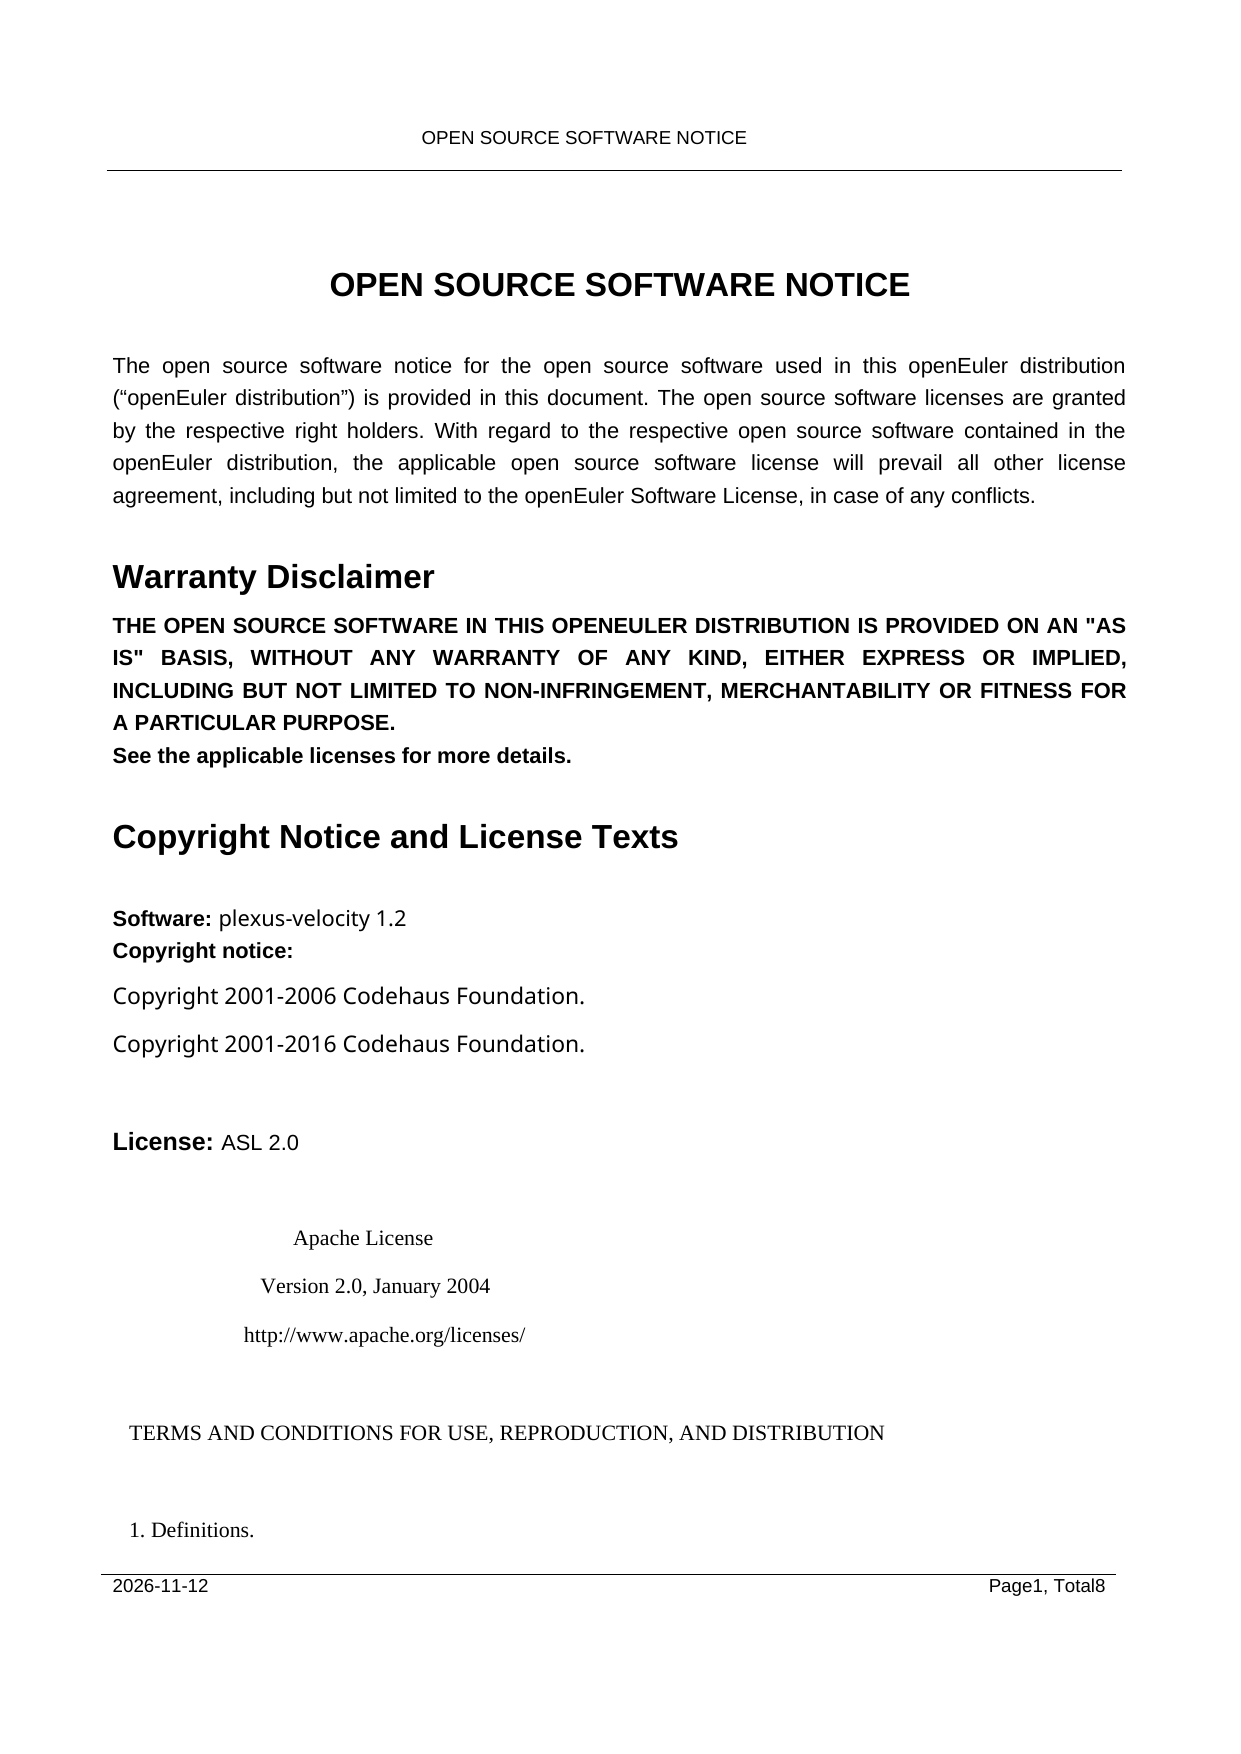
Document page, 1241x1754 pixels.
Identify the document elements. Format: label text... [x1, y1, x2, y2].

text Software: plexus-velocity 1.2 [112, 901, 1128, 934]
text Warranty Disclaimer [112, 544, 1128, 609]
text THE OPEN SOURCE SOFTWARE IN THIS OPENEULER DISTRIBUTION IS PROVIDED ON AN "AS IS" BASIS, WITHOUT ANY WARRANTY OF ANY KIND, EITHER EXPRESS OR IMPLIED, INCLUDING BUT NOT LIMITED TO NON-INFRINGEMENT, MERCHANTABILITY OR FITNESS FOR A PARTICULAR PURPOSE. See the applicable licenses for more details. [112, 609, 1128, 771]
text Copyright 2001-2006 Codehaus Foundation. Copyright 2001-2016 Codehaus Foundation. [112, 979, 1128, 1109]
text Copyright notice: [112, 934, 1128, 966]
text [112, 1172, 1128, 1546]
text The open source software notice for the open source software used in this openEuler distribution (“openEuler distribution”) is provided in this document. The open source software licenses are granted by the respective right holders. With regard to the respective open source software contained in the openEuler distribution, the applicable open source software license will prevail all other license agreement, including but not limited to the openEuler Software License, in case of any conflicts. [112, 349, 1128, 511]
text Copyright Notice and License Texts [112, 804, 1128, 869]
text OPEN SOURCE SOFTWARE NOTICE [112, 251, 1128, 316]
text License: ASL 2.0 [112, 1125, 1128, 1158]
